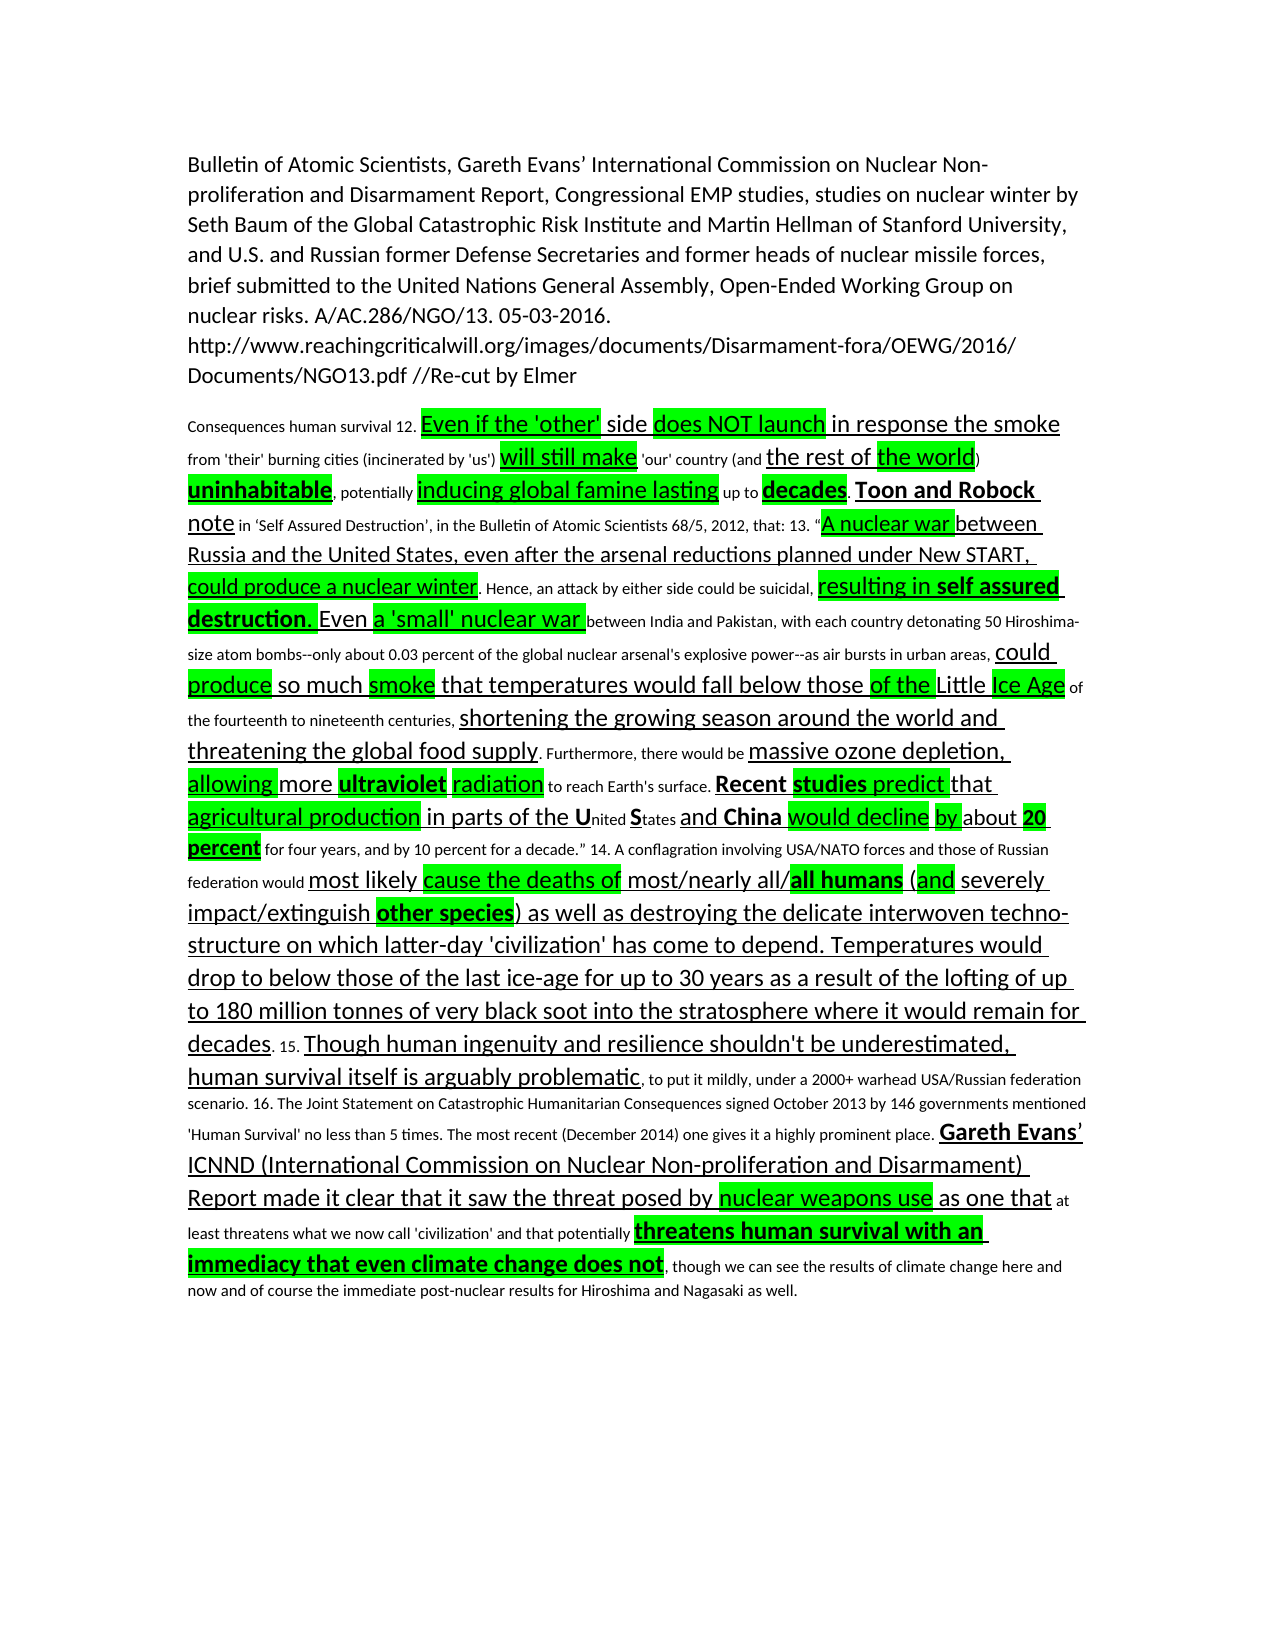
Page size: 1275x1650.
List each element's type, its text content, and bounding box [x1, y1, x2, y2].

text Consequences human survival 12. Even if the 'other' side does NOT launch in response the smoke from 'their' burning cities (incinerated by 'us') will still make 'our' country (and the rest of the world) uninhabitable, potentially inducing global famine lasting up to decades. Toon and Robock note in ‘Self Assured Destruction’, in the Bulletin of Atomic Scientists 68/5, 2012, that: 13. “A nuclear war between Russia and the United States, even after the arsenal reductions planned under New START, could produce a nuclear winter. Hence, an attack by either side could be suicidal, resulting in self assured destruction. Even a 'small' nuclear war between India and Pakistan, with each country detonating 50 Hiroshima-size atom bombs--only about 0.03 percent of the global nuclear arsenal's explosive power--as air bursts in urban areas, could produce so much smoke that temperatures would fall below those of the Little Ice Age of the fourteenth to nineteenth centuries, shortening the growing season around the world and threatening the global food supply. Furthermore, there would be massive ozone depletion, allowing more ultraviolet radiation to reach Earth's surface. Recent studies predict that agricultural production in parts of the United States and China would decline by about 20 percent for four years, and by 10 percent for a decade.” 14. A conflagration involving USA/NATO forces and those of Russian federation would most likely cause the deaths of most/nearly all/all humans (and severely impact/extinguish other species) as well as destroying the delicate interwoven techno-structure on which latter-day 'civilization' has come to depend. Temperatures would drop to below those of the last ice-age for up to 30 years as a result of the lofting of up to 180 million tonnes of very black soot into the stratosphere where it would remain for decades. 15. Though human ingenuity and resilience shouldn't be underestimated, human survival itself is arguably problematic, to put it mildly, under a 2000+ warhead USA/Russian federation scenario. 16. The Joint Statement on Catastrophic Humanitarian Consequences signed October 2013 by 146 governments mentioned 'Human Survival' no less than 5 times. The most recent (December 2014) one gives it a highly prominent place. Gareth Evans’ ICNND (International Commission on Nuclear Non-proliferation and Disarmament) Report made it clear that it saw the threat posed by nuclear weapons use as one that at least threatens what we now call 'civilization' and that potentially threatens human survival with an immediacy that even climate change does not, though we can see the results of climate change here and now and of course the immediate post-nuclear results for Hiroshima and Nagasaki as well. [187, 408, 1087, 1300]
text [187, 150, 1087, 389]
